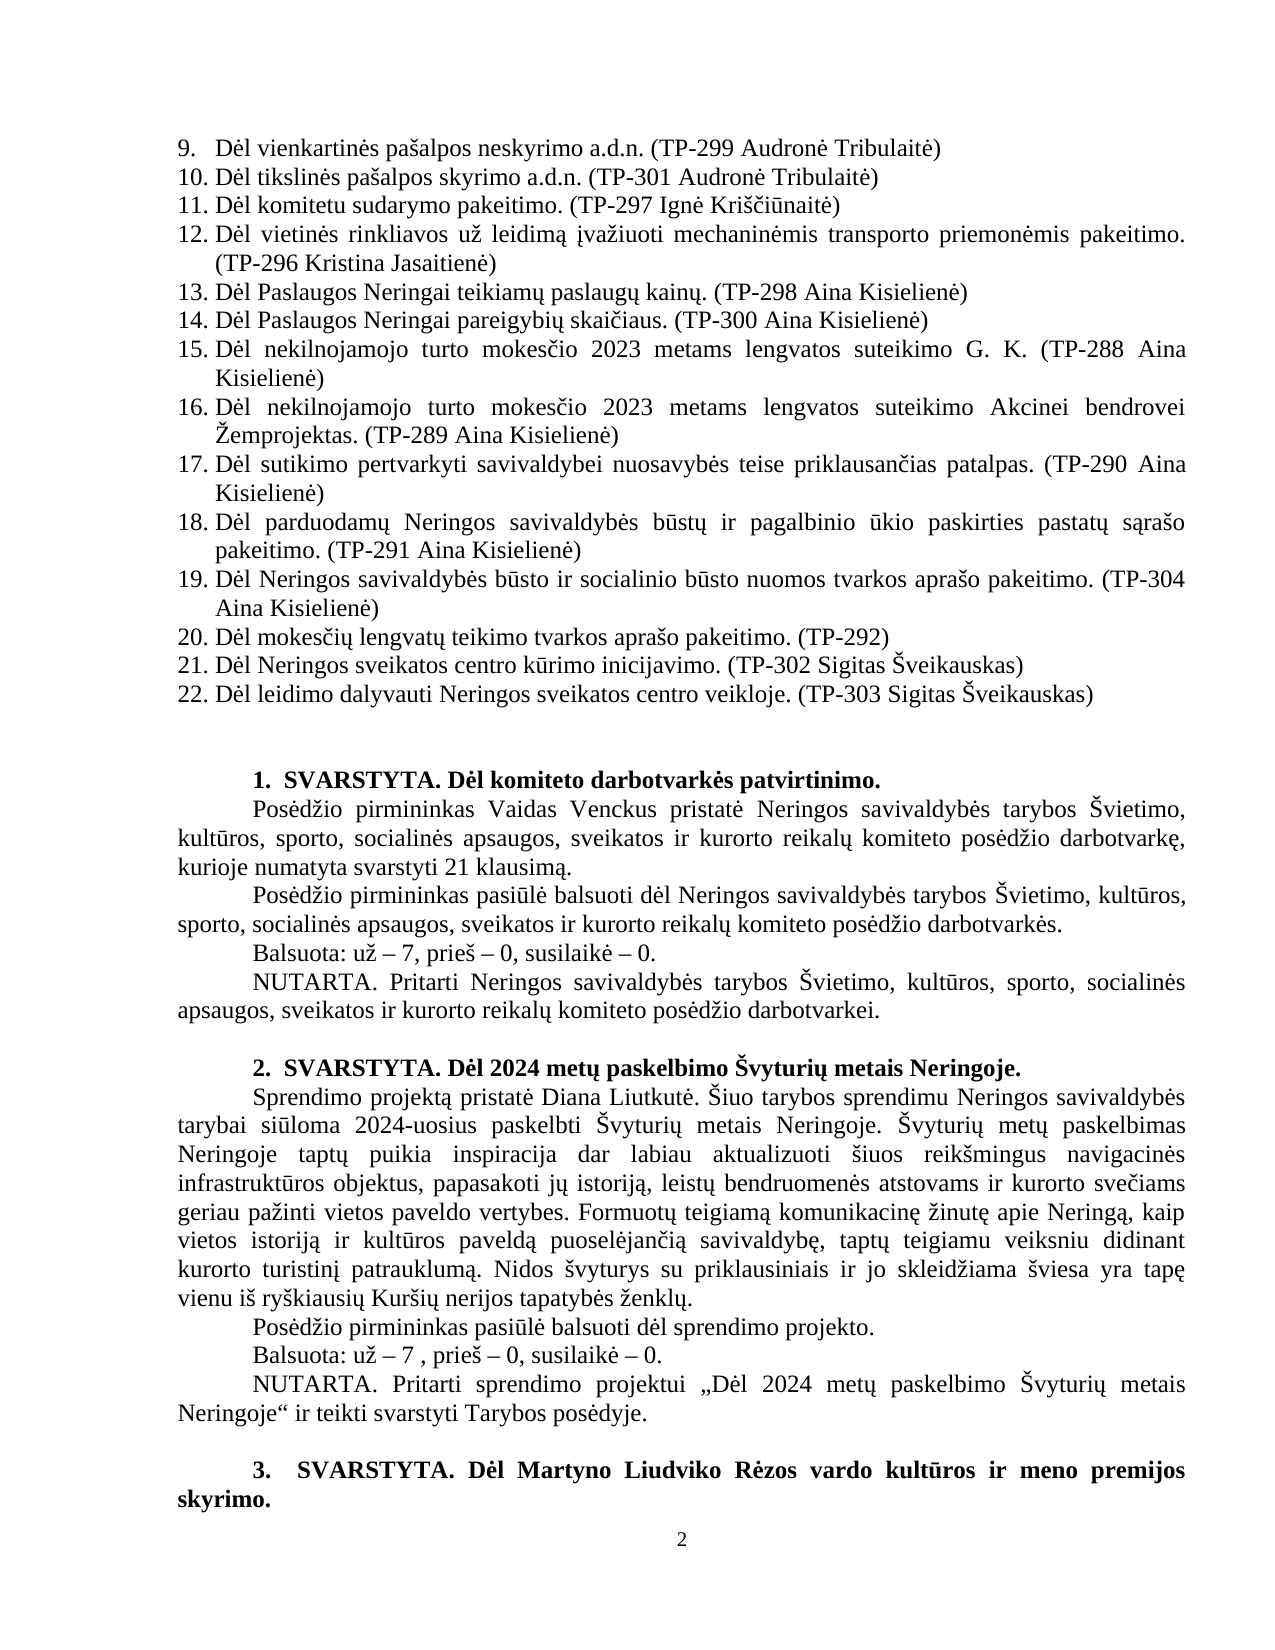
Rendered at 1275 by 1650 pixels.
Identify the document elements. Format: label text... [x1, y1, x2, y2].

text 1. SVARSTYTA. Dėl komiteto darbotvarkės patvirtinimo. [177, 765, 1186, 794]
text Posėdžio pirmininkas pasiūlė balsuoti dėl Neringos savivaldybės tarybos Švietimo, kultūros, sporto, socialinės apsaugos, sveikatos ir kurorto reikalų komiteto posėdžio darbotvarkės. [177, 880, 1186, 938]
list Dėl nekilnojamojo turto mokesčio 2023 metams lengvatos suteikimo Akcinei bendrovei Žemprojektas. (TP-289 Aina Kisielienė) [177, 392, 1186, 449]
text NUTARTA. Pritarti sprendimo projektui „Dėl 2024 metų paskelbimo Švyturių metais Neringoje“ ir teikti svarstyti Tarybos posėdyje. [177, 1369, 1186, 1427]
text 2. SVARSTYTA. Dėl 2024 metų paskelbimo Švyturių metais Neringoje. [177, 1053, 1186, 1082]
text Sprendimo projektą pristatė Diana Liutkutė. Šiuo tarybos sprendimu Neringos savivaldybės tarybai siūloma 2024-uosius paskelbti Švyturių metais Neringoje. Švyturių metų paskelbimas Neringoje taptų puikia inspiracija dar labiau aktualizuoti šiuos reikšmingus navigacinės infrastruktūros objektus, papasakoti jų istoriją, leistų bendruomenės atstovams ir kurorto svečiams geriau pažinti vietos paveldo vertybes. Formuotų teigiamą komunikacinę žinutę apie Neringą, kaip vietos istoriją ir kultūros paveldą puoselėjančią savivaldybę, taptų teigiamu veiksniu didinant kurorto turistinį patrauklumą. Nidos švyturys su priklausiniais ir jo skleidžiama šviesa yra tapę vienu iš ryškiausių Kuršių nerijos tapatybės ženklų. [177, 1082, 1186, 1312]
list Dėl Neringos savivaldybės būsto ir socialinio būsto nuomos tvarkos aprašo pakeitimo. (TP-304 Aina Kisielienė) [177, 564, 1186, 622]
text Posėdžio pirmininkas Vaidas Venckus pristatė Neringos savivaldybės tarybos Švietimo, kultūros, sporto, socialinės apsaugos, sveikatos ir kurorto reikalų komiteto posėdžio darbotvarkę, kurioje numatyta svarstyti 21 klausimą. [177, 794, 1186, 880]
list Dėl vienkartinės pašalpos neskyrimo a.d.n. (TP-299 Audronė Tribulaitė) [177, 133, 1186, 162]
list Dėl sutikimo pertvarkyti savivaldybei nuosavybės teise priklausančias patalpas. (TP-290 Aina Kisielienė) [177, 449, 1186, 507]
list Dėl tikslinės pašalpos skyrimo a.d.n. (TP-301 Audronė Tribulaitė) [177, 162, 1186, 190]
list Dėl leidimo dalyvauti Neringos sveikatos centro veikloje. (TP-303 Sigitas Šveikauskas) [177, 679, 1186, 708]
text NUTARTA. Pritarti Neringos savivaldybės tarybos Švietimo, kultūros, sporto, socialinės apsaugos, sveikatos ir kurorto reikalų komiteto posėdžio darbotvarkei. [177, 967, 1186, 1024]
list Dėl Paslaugos Neringai pareigybių skaičiaus. (TP-300 Aina Kisielienė) [177, 305, 1186, 334]
text Balsuota: už – 7, prieš – 0, susilaikė – 0. [177, 938, 1186, 967]
list Dėl komitetu sudarymo pakeitimo. (TP-297 Ignė Kriščiūnaitė) [177, 190, 1186, 219]
list Dėl Neringos sveikatos centro kūrimo inicijavimo. (TP-302 Sigitas Šveikauskas) [177, 650, 1186, 679]
list Dėl nekilnojamojo turto mokesčio 2023 metams lengvatos suteikimo G. K. (TP-288 Aina Kisielienė) [177, 334, 1186, 392]
list Dėl Paslaugos Neringai teikiamų paslaugų kainų. (TP-298 Aina Kisielienė) [177, 277, 1186, 305]
list Dėl vietinės rinkliavos už leidimą įvažiuoti mechaninėmis transporto priemonėmis pakeitimo. (TP-296 Kristina Jasaitienė) [177, 219, 1186, 277]
list Dėl mokesčių lengvatų teikimo tvarkos aprašo pakeitimo. (TP-292) [177, 622, 1186, 650]
text Balsuota: už – 7 , prieš – 0, susilaikė – 0. [177, 1340, 1186, 1369]
text 3. SVARSTYTA. Dėl Martyno Liudviko Rėzos vardo kultūros ir meno premijos skyrimo. [177, 1455, 1186, 1513]
list Dėl parduodamų Neringos savivaldybės būstų ir pagalbinio ūkio paskirties pastatų sąrašo pakeitimo. (TP-291 Aina Kisielienė) [177, 507, 1186, 564]
text Posėdžio pirmininkas pasiūlė balsuoti dėl sprendimo projekto. [177, 1312, 1186, 1340]
